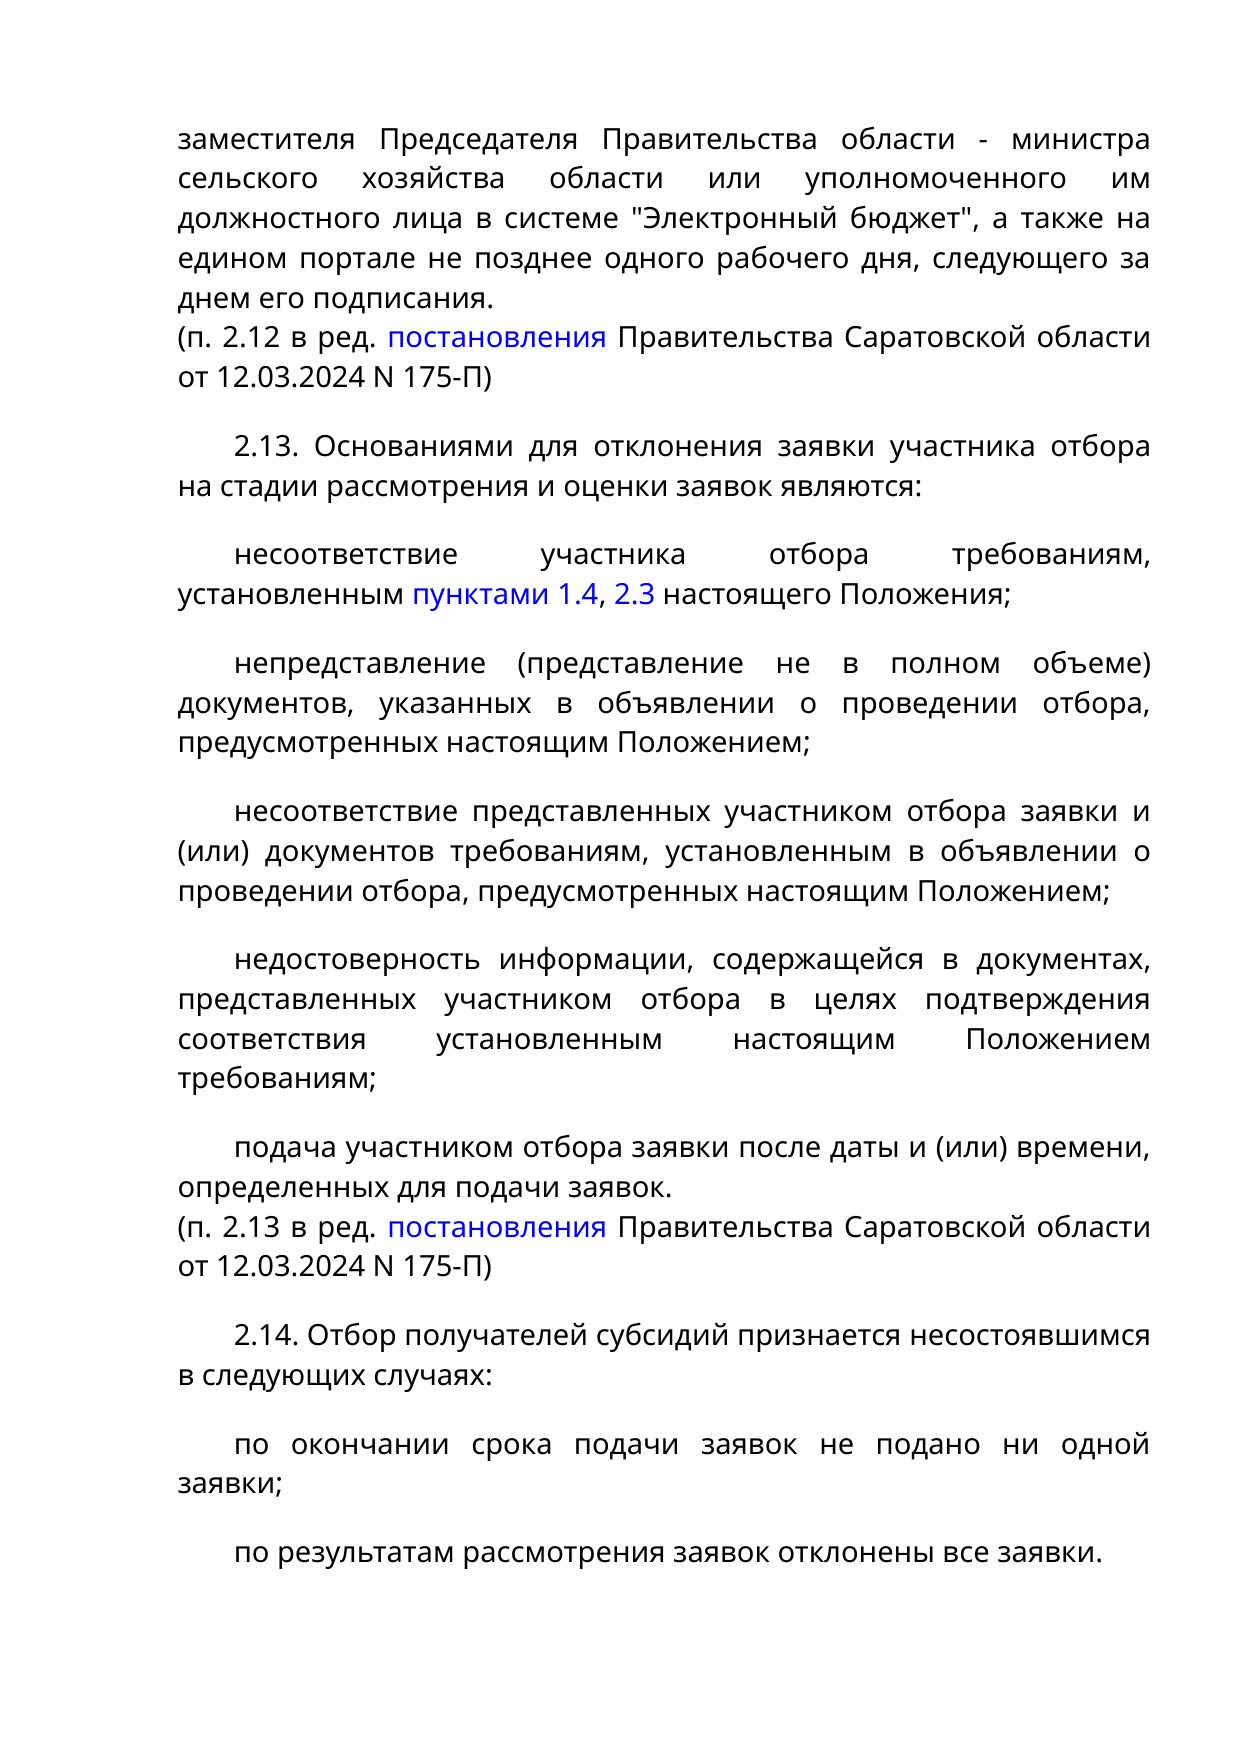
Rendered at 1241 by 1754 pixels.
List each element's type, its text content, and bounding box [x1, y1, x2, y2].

text 2.13. Основаниями для отклонения заявки участника отбора на стадии рассмотрения и оценки заявок являются: [177, 425, 1152, 504]
text подача участником отбора заявки после даты и (или) времени, определенных для подачи заявок. [177, 1127, 1152, 1206]
text (п. 2.13 в ред. постановления Правительства Саратовской области от 12.03.2024 N 175-П) [177, 1206, 1152, 1285]
text недостоверность информации, содержащейся в документах, представленных участником отбора в целях подтверждения соответствия установленным настоящим Положением требованиям; [177, 939, 1152, 1097]
text 2.14. Отбор получателей субсидий признается несостоявшимся в следующих случаях: [177, 1314, 1152, 1394]
text непредставление (представление не в полном объеме) документов, указанных в объявлении о проведении отбора, предусмотренных настоящим Положением; [177, 642, 1152, 761]
text несоответствие представленных участником отбора заявки и (или) документов требованиям, установленным в объявлении о проведении отбора, предусмотренных настоящим Положением; [177, 790, 1152, 909]
text по результатам рассмотрения заявок отклонены все заявки. [177, 1532, 1152, 1571]
text несоответствие участника отбора требованиям, установленным пунктами 1.4, 2.3 настоящего Положения; [177, 534, 1152, 613]
text по окончании срока подачи заявок не подано ни одной заявки; [177, 1423, 1152, 1502]
text (п. 2.12 в ред. постановления Правительства Саратовской области от 12.03.2024 N 175-П) [177, 317, 1152, 396]
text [177, 118, 1152, 317]
